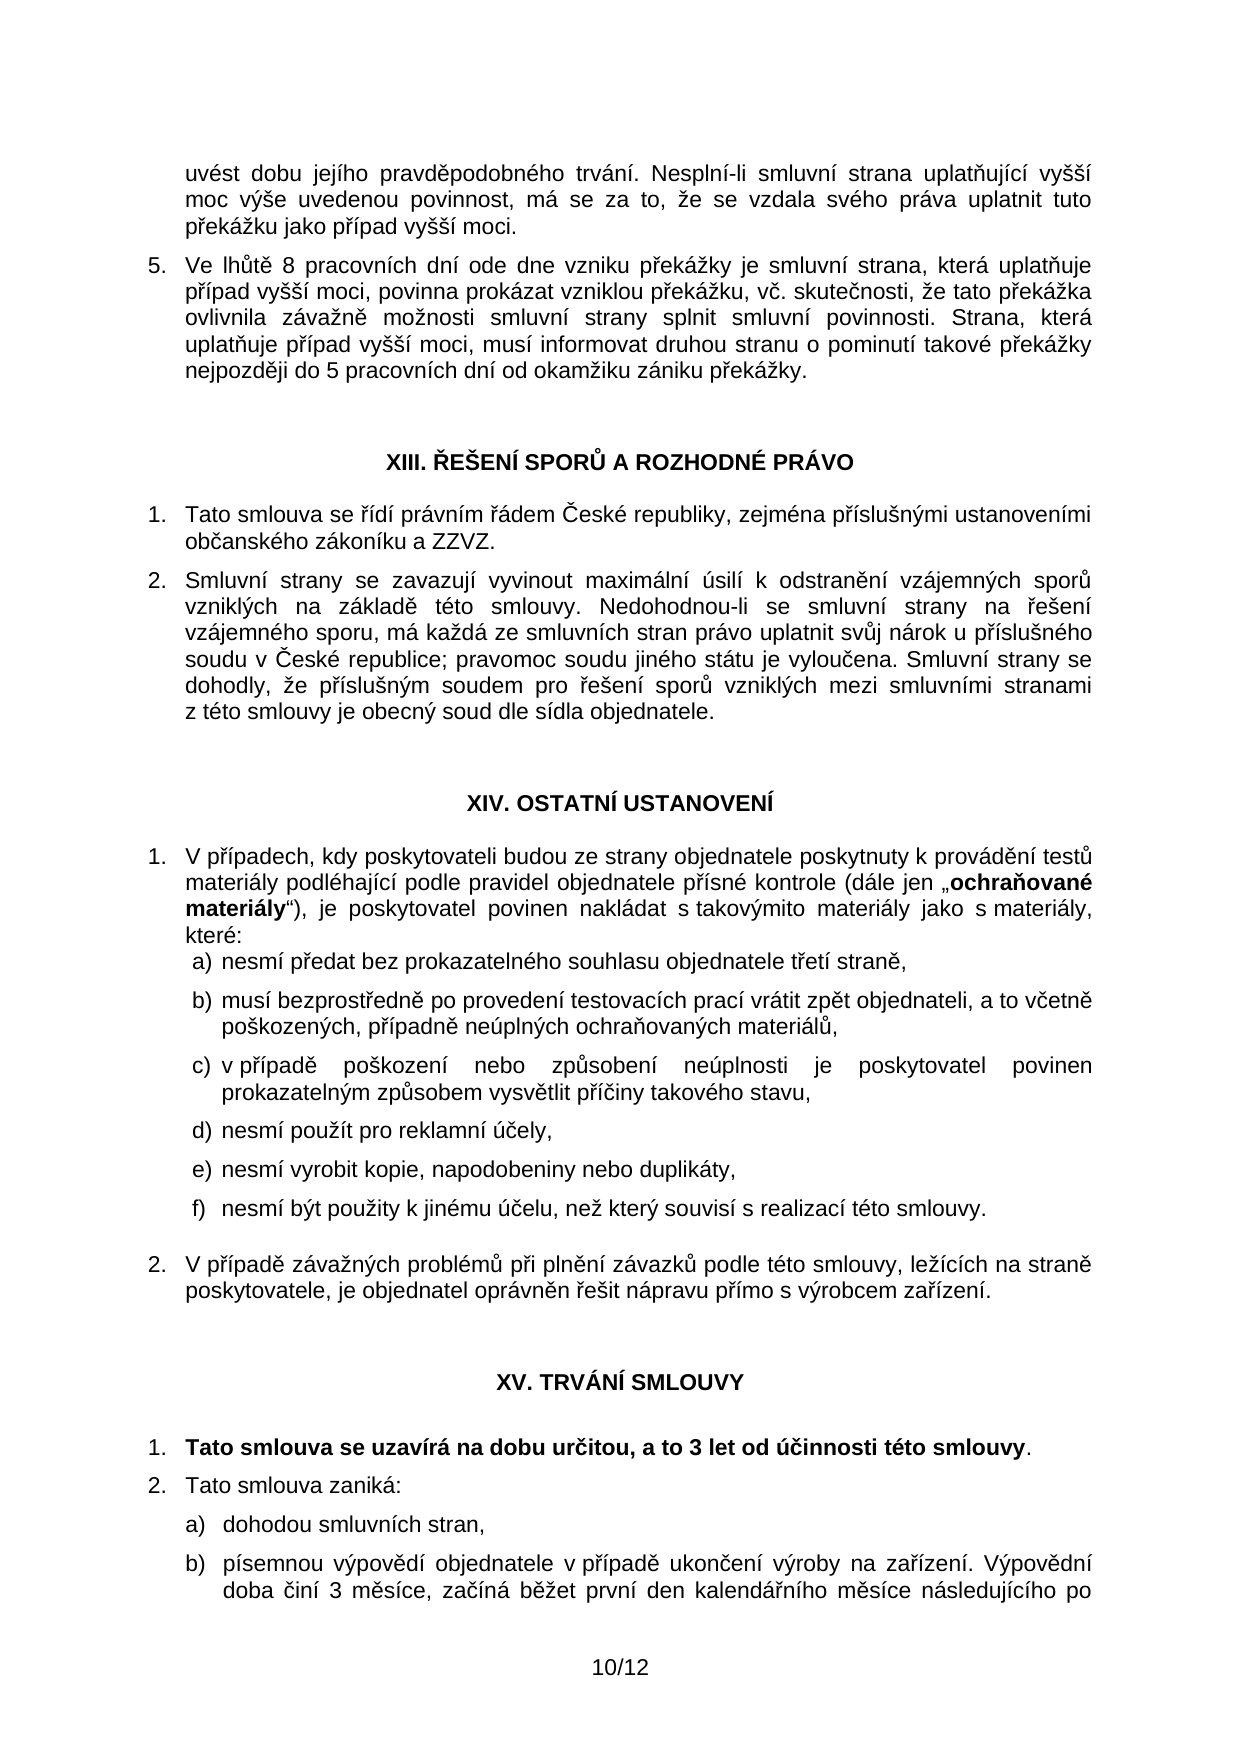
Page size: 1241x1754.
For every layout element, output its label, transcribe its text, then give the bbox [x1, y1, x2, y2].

list Smluvní strany se zavazují vyvinout maximální úsilí k odstranění vzájemných sporů vzniklých na základě této smlouvy. Nedohodnou-li se smluvní strany na řešení vzájemného sporu, má každá ze smluvních stran právo uplatnit svůj nárok u příslušného soudu v České republice; pravomoc soudu jiného státu je vyloučena. Smluvní strany se dohodly, že příslušným soudem pro řešení sporů vzniklých mezi smluvními stranami z této smlouvy je obecný soud dle sídla objednatele. [148, 567, 1093, 725]
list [148, 160, 1093, 239]
list dohodou smluvních stran, [185, 1511, 1093, 1538]
list Tato smlouva zaniká: [148, 1472, 1093, 1499]
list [185, 1550, 1093, 1603]
list musí bezprostředně po provedení testovacích prací vrátit zpět objednateli, a to včetně poškozených, případně neúplných ochraňovaných materiálů, [192, 987, 1093, 1039]
list V případech, kdy poskytovateli budou ze strany objednatele poskytnuty k provádění testů materiály podléhající podle pravidel objednatele přísné kontrole (dále jen „ochraňované materiály“), je poskytovatel povinen nakládat s takovýmito materiály jako s materiály, které: [148, 843, 1093, 948]
list nesmí předat bez prokazatelného souhlasu objednatele třetí straně, [192, 948, 1093, 974]
list nesmí být použity k jinému účelu, než který souvisí s realizací této smlouvy. [192, 1195, 1093, 1221]
list Tato smlouva se uzavírá na dobu určitou, a to 3 let od účinnosti této smlouvy. [148, 1434, 1093, 1460]
list v případě poškození nebo způsobení neúplnosti je poskytovatel povinen prokazatelným způsobem vysvětlit příčiny takového stavu, [192, 1052, 1093, 1105]
list Ve lhůtě 8 pracovních dní ode dne vzniku překážky je smluvní strana, která uplatňuje případ vyšší moci, povinna prokázat vzniklou překážku, vč. skutečnosti, že tato překážka ovlivnila závažně možnosti smluvní strany splnit smluvní povinnosti. Strana, která uplatňuje případ vyšší moci, musí informovat druhou stranu o pominutí takové překážky nejpozději do 5 pracovních dní od okamžiku zániku překážky. [148, 252, 1093, 383]
list Tato smlouva se řídí právním řádem České republiky, zejména příslušnými ustanoveními občanského zákoníku a ZZVZ. [148, 501, 1093, 554]
text XIV. Ostatní ustanovení [148, 790, 1093, 816]
text XV. Trvání smlouvy [148, 1368, 1093, 1395]
list nesmí vyrobit kopie, napodobeniny nebo duplikáty, [192, 1156, 1093, 1182]
list nesmí použít pro reklamní účely, [192, 1117, 1093, 1144]
text XIII. ŘEŠENÍ SPORŮ A ROZHODNÉ PRÁVO [148, 449, 1093, 475]
list V případě závažných problémů při plnění závazků podle této smlouvy, ležících na straně poskytovatele, je objednatel oprávněn řešit nápravu přímo s výrobcem zařízení. [148, 1251, 1093, 1303]
